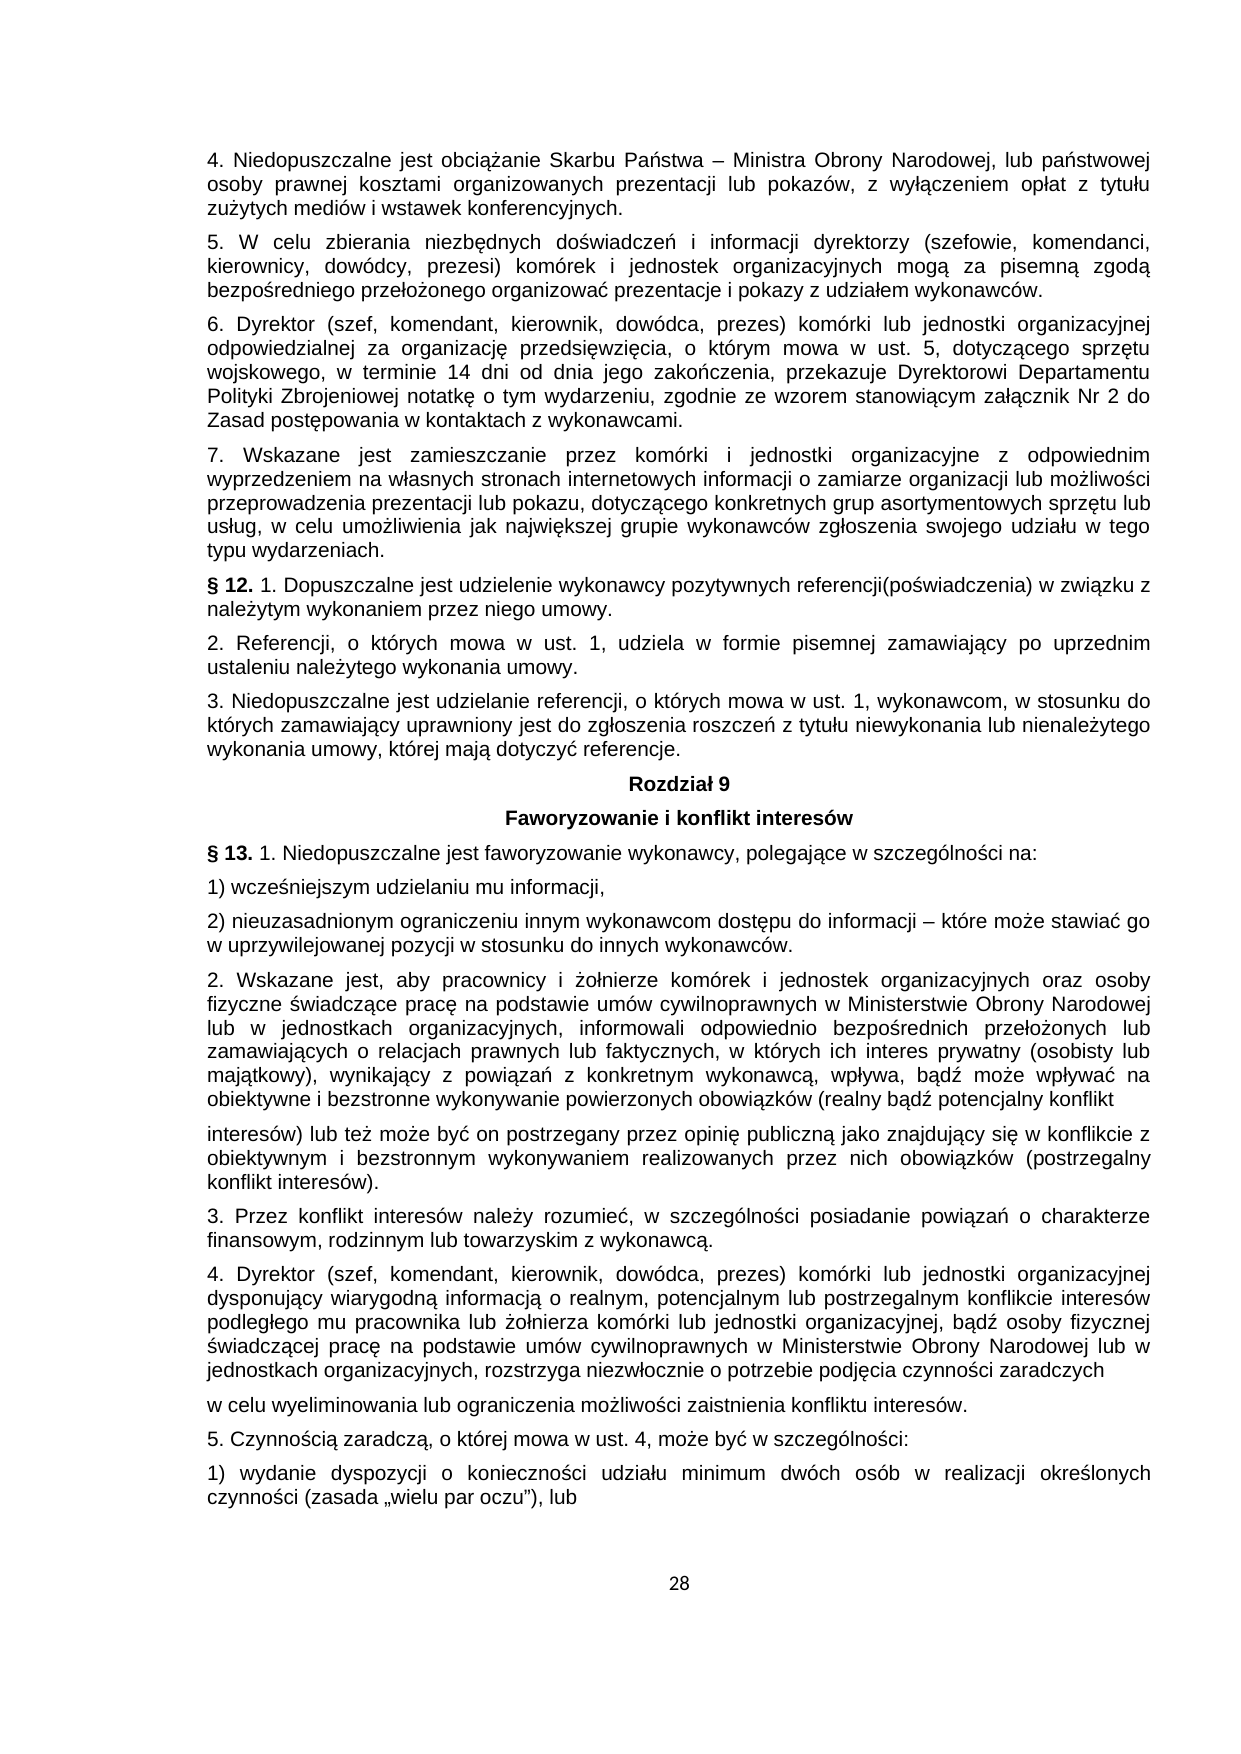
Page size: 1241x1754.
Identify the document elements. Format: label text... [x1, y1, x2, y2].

text Rozdział 9 [207, 772, 1152, 796]
text 3. Niedopuszczalne jest udzielanie referencji, o których mowa w ust. 1, wykonawcom, w stosunku do których zamawiający uprawniony jest do zgłoszenia roszczeń z tytułu niewykonania lub nienależytego wykonania umowy, której mają dotyczyć referencje. [207, 689, 1152, 761]
text § 12. 1. Dopuszczalne jest udzielenie wykonawcy pozytywnych referencji(poświadczenia) w związku z należytym wykonaniem przez niego umowy. [207, 573, 1152, 621]
text 7. Wskazane jest zamieszczanie przez komórki i jednostki organizacyjne z odpowiednim wyprzedzeniem na własnych stronach internetowych informacji o zamiarze organizacji lub możliwości przeprowadzenia prezentacji lub pokazu, dotyczącego konkretnych grup asortymentowych sprzętu lub usług, w celu umożliwienia jak największej grupie wykonawców zgłoszenia swojego udziału w tego typu wydarzeniach. [207, 442, 1152, 562]
text 5. Czynnością zaradczą, o której mowa w ust. 4, może być w szczególności: [207, 1427, 1152, 1451]
text w celu wyeliminowania lub ograniczenia możliwości zaistnienia konfliktu interesów. [207, 1392, 1152, 1416]
text interesów) lub też może być on postrzegany przez opinię publiczną jako znajdujący się w konflikcie z obiektywnym i bezstronnym wykonywaniem realizowanych przez nich obowiązków (postrzegalny konflikt interesów). [207, 1122, 1152, 1193]
text 1) wcześniejszym udzielaniu mu informacji, [207, 875, 1152, 899]
text 4. Dyrektor (szef, komendant, kierownik, dowódca, prezes) komórki lub jednostki organizacyjnej dysponujący wiarygodną informacją o realnym, potencjalnym lub postrzegalnym konflikcie interesów podległego mu pracownika lub żołnierza komórki lub jednostki organizacyjnej, bądź osoby fizycznej świadczącej pracę na podstawie umów cywilnoprawnych w Ministerstwie Obrony Narodowej lub w jednostkach organizacyjnych, rozstrzyga niezwłocznie o potrzebie podjęcia czynności zaradczych [207, 1262, 1152, 1382]
text 4. Niedopuszczalne jest obciążanie Skarbu Państwa – Ministra Obrony Narodowej, lub państwowej osoby prawnej kosztami organizowanych prezentacji lub pokazów, z wyłączeniem opłat z tytułu zużytych mediów i wstawek konferencyjnych. [207, 148, 1152, 219]
text 6. Dyrektor (szef, komendant, kierownik, dowódca, prezes) komórki lub jednostki organizacyjnej odpowiedzialnej za organizację przedsięwzięcia, o którym mowa w ust. 5, dotyczącego sprzętu wojskowego, w terminie 14 dni od dnia jego zakończenia, przekazuje Dyrektorowi Departamentu Polityki Zbrojeniowej notatkę o tym wydarzeniu, zgodnie ze wzorem stanowiącym załącznik Nr 2 do Zasad postępowania w kontaktach z wykonawcami. [207, 312, 1152, 432]
text 2. Referencji, o których mowa w ust. 1, udziela w formie pisemnej zamawiający po uprzednim ustaleniu należytego wykonania umowy. [207, 631, 1152, 679]
text 2) nieuzasadnionym ograniczeniu innym wykonawcom dostępu do informacji – które może stawiać go w uprzywilejowanej pozycji w stosunku do innych wykonawców. [207, 909, 1152, 957]
text 3. Przez konflikt interesów należy rozumieć, w szczególności posiadanie powiązań o charakterze finansowym, rodzinnym lub towarzyskim z wykonawcą. [207, 1204, 1152, 1252]
text 1) wydanie dyspozycji o konieczności udziału minimum dwóch osób w realizacji określonych czynności (zasada „wielu par oczu”), lub [207, 1461, 1152, 1509]
text Faworyzowanie i konflikt interesów [207, 806, 1152, 830]
text 2. Wskazane jest, aby pracownicy i żołnierze komórek i jednostek organizacyjnych oraz osoby fizyczne świadczące pracę na podstawie umów cywilnoprawnych w Ministerstwie Obrony Narodowej lub w jednostkach organizacyjnych, informowali odpowiednio bezpośrednich przełożonych lub zamawiających o relacjach prawnych lub faktycznych, w których ich interes prywatny (osobisty lub majątkowy), wynikający z powiązań z konkretnym wykonawcą, wpływa, bądź może wpływać na obiektywne i bezstronne wykonywanie powierzonych obowiązków (realny bądź potencjalny konflikt [207, 967, 1152, 1111]
text 5. W celu zbierania niezbędnych doświadczeń i informacji dyrektorzy (szefowie, komendanci, kierownicy, dowódcy, prezesi) komórek i jednostek organizacyjnych mogą za pisemną zgodą bezpośredniego przełożonego organizować prezentacje i pokazy z udziałem wykonawców. [207, 230, 1152, 302]
text § 13. 1. Niedopuszczalne jest faworyzowanie wykonawcy, polegające w szczególności na: [207, 840, 1152, 864]
